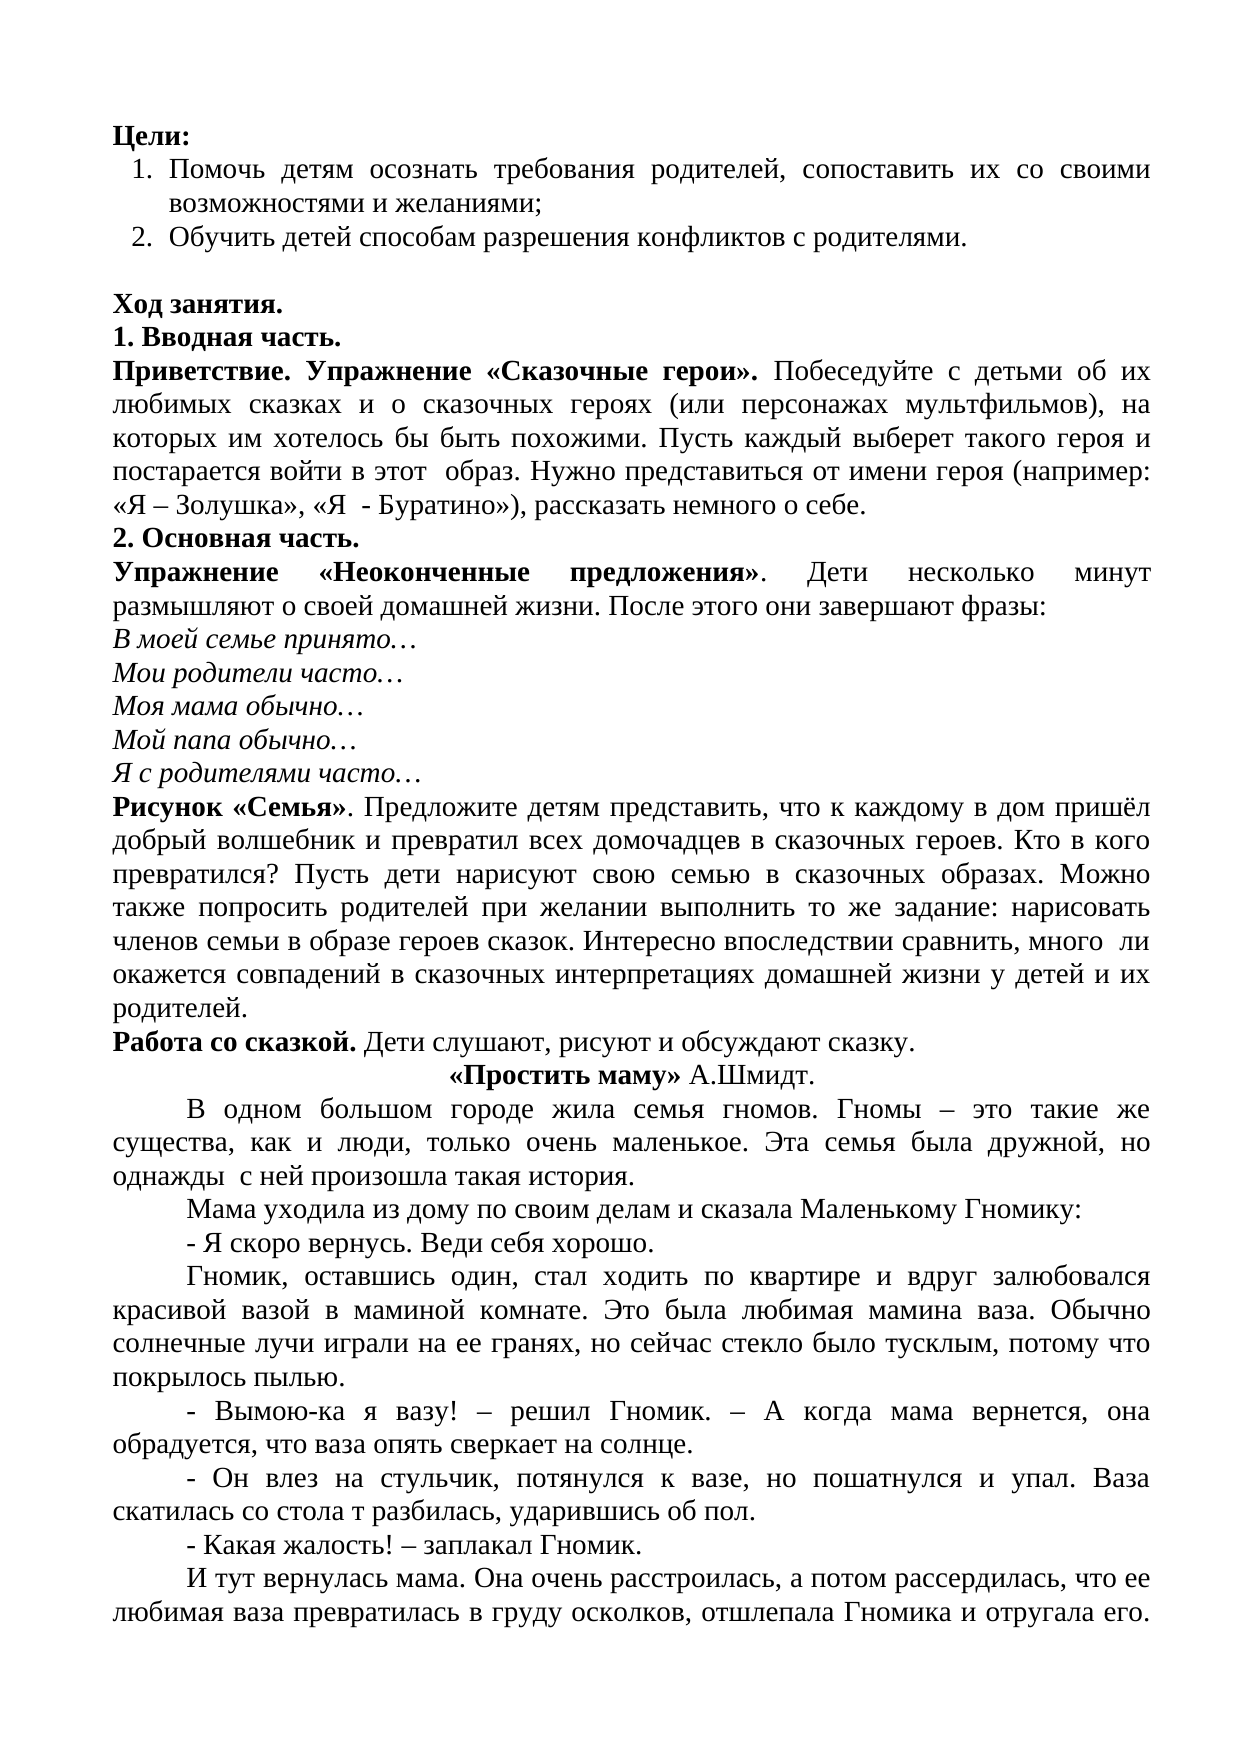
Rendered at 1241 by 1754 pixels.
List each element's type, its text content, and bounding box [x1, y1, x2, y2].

list Помочь детям осознать требования родителей, сопоставить их со своими возможностями и желаниями; [131, 152, 1152, 219]
text Мои родители часто… [112, 655, 1152, 688]
text - Какая жалость! – заплакал Гномик. [112, 1527, 1152, 1560]
text «Простить маму» А.Шмидт. [112, 1057, 1152, 1091]
text Ход занятия. [112, 286, 1152, 319]
text - Я скоро вернусь. Веди себя хорошо. [112, 1225, 1152, 1258]
text В одном большом городе жила семья гномов. Гномы – это такие же существа, как и люди, только очень маленькое. Эта семья была дружной, но однажды с ней произошла такая история. [112, 1091, 1152, 1191]
text Моя мама обычно… [112, 688, 1152, 722]
text Приветствие. Упражнение «Сказочные герои». Побеседуйте с детьми об их любимых сказках и о сказочных героях (или персонажах мультфильмов), на которых им хотелось бы быть похожими. Пусть каждый выберет такого героя и постарается войти в этот образ. Нужно представиться от имени героя (например: «Я – Золушка», «Я - Буратино»), рассказать немного о себе. [112, 353, 1152, 521]
text Работа со сказкой. Дети слушают, рисуют и обсуждают сказку. [112, 1024, 1152, 1057]
text Мама уходила из дому по своим делам и сказала Маленькому Гномику: [112, 1191, 1152, 1225]
text Мой папа обычно… [112, 722, 1152, 755]
list Обучить детей способам разрешения конфликтов с родителями. [131, 219, 1152, 252]
text Я с родителями часто… [112, 755, 1152, 789]
text Рисунок «Семья». Предложите детям представить, что к каждому в дом пришёл добрый волшебник и превратил всех домочадцев в сказочных героев. Кто в кого превратился? Пусть дети нарисуют свою семью в сказочных образах. Можно также попросить родителей при желании выполнить то же задание: нарисовать членов семьи в образе героев сказок. Интересно впоследствии сравнить, много ли окажется совпадений в сказочных интерпретациях домашней жизни у детей и их родителей. [112, 789, 1152, 1024]
text 2. Основная часть. [112, 521, 1152, 554]
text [112, 1560, 1152, 1627]
text Гномик, оставшись один, стал ходить по квартире и вдруг залюбовался красивой вазой в маминой комнате. Это была любимая мамина ваза. Обычно солнечные лучи играли на ее гранях, но сейчас стекло было тусклым, потому что покрылось пылью. [112, 1258, 1152, 1393]
text - Вымою-ка я вазу! – решил Гномик. – А когда мама вернется, она обрадуется, что ваза опять сверкает на солнце. [112, 1393, 1152, 1460]
text В моей семье принято… [112, 621, 1152, 655]
text Упражнение «Неоконченные предложения». Дети несколько минут размышляют о своей домашней жизни. После этого они завершают фразы: [112, 554, 1152, 621]
text 1. Вводная часть. [112, 319, 1152, 353]
text - Он влез на стульчик, потянулся к вазе, но пошатнулся и упал. Ваза скатилась со стола т разбилась, ударившись об пол. [112, 1460, 1152, 1527]
text Цели: [112, 118, 1152, 152]
